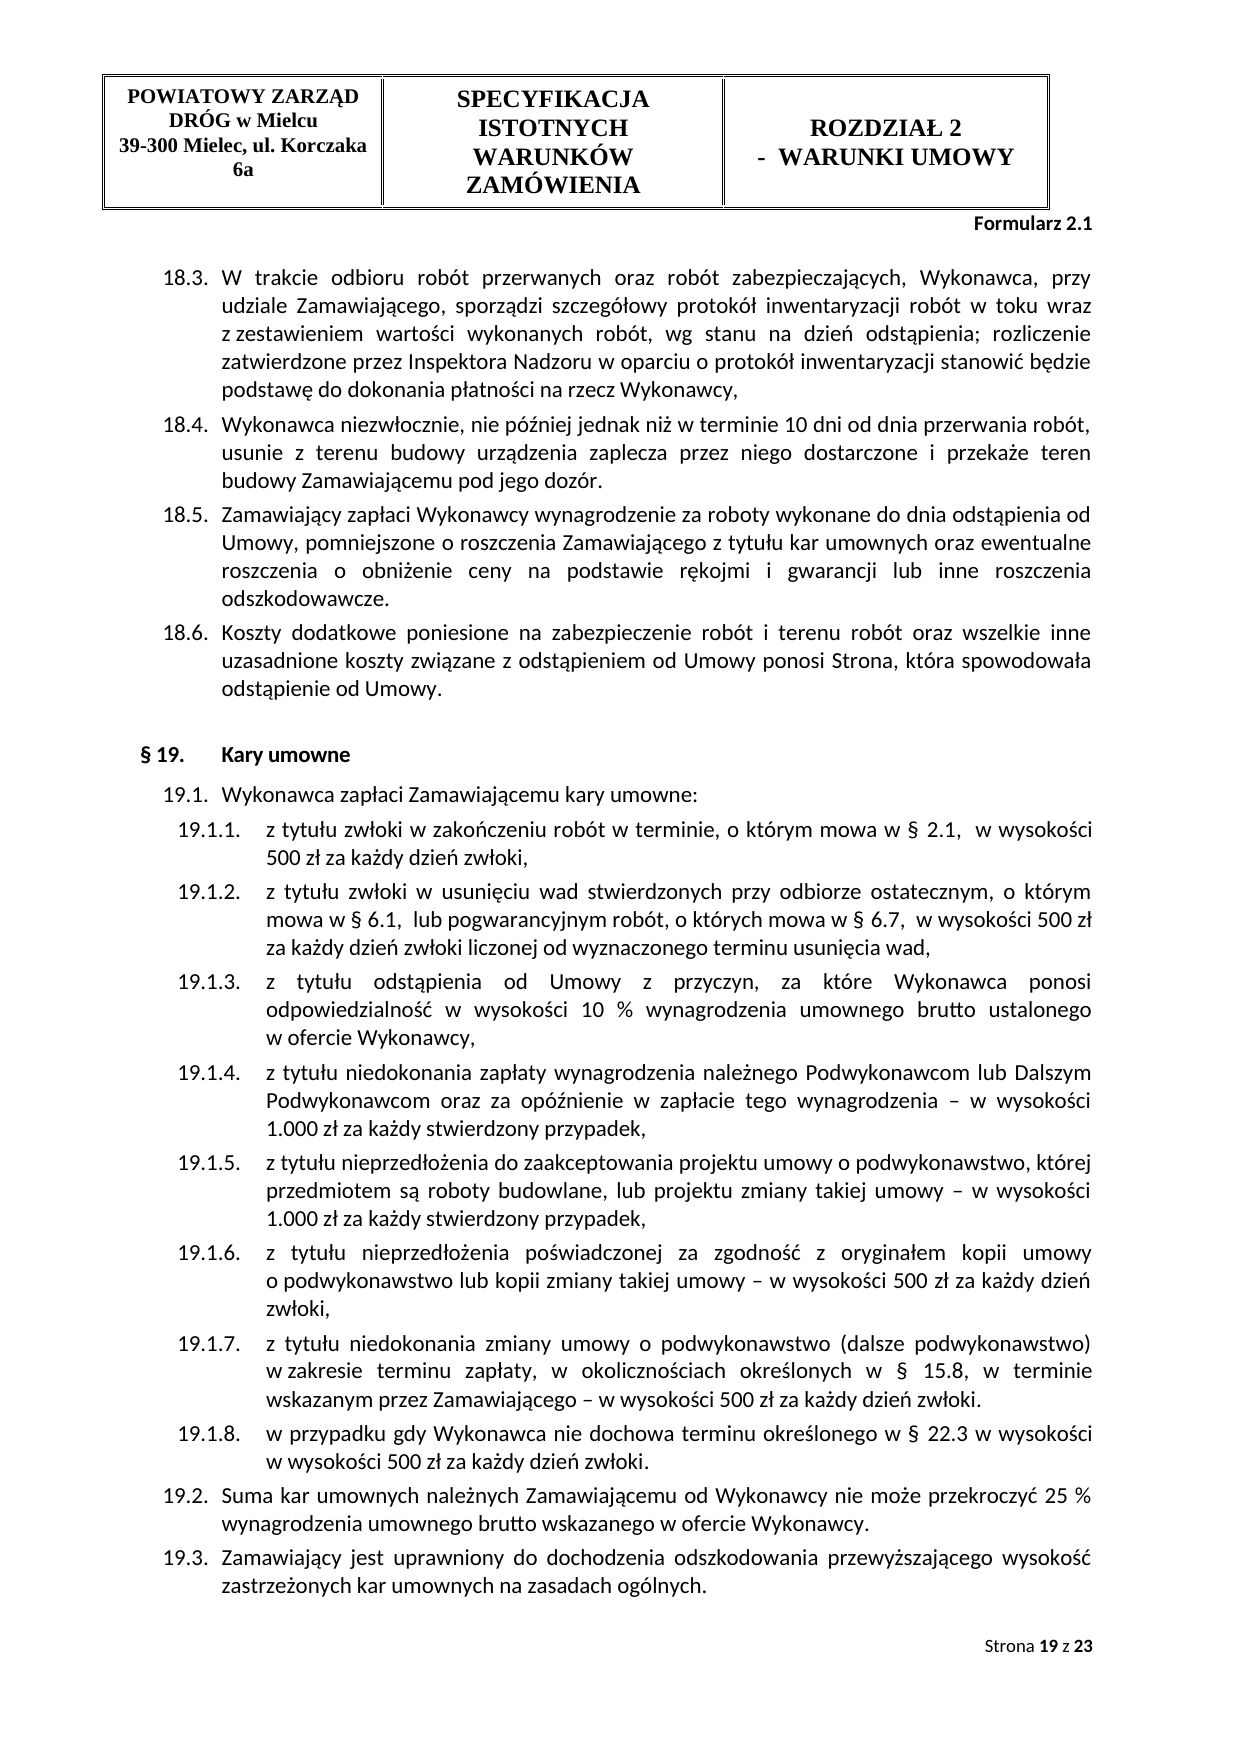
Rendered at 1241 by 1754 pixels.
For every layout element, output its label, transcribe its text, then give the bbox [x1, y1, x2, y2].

subtitle z tytułu nieprzedłożenia poświadczonej za zgodność z oryginałem kopii umowy o podwykonawstwo lub kopii zmiany takiej umowy – w wysokości 500 zł za każdy dzień zwłoki, [177, 1238, 1093, 1322]
subtitle Zamawiający jest uprawniony do dochodzenia odszkodowania przewyższającego wysokość zastrzeżonych kar umownych na zasadach ogólnych. [162, 1543, 1093, 1599]
subtitle Koszty dodatkowe poniesione na zabezpieczenie robót i terenu robót oraz wszelkie inne uzasadnione koszty związane z odstąpieniem od Umowy ponosi Strona, która spowodowała odstąpienie od Umowy. [162, 618, 1093, 702]
subtitle Zamawiający zapłaci Wykonawcy wynagrodzenie za roboty wykonane do dnia odstąpienia od Umowy, pomniejszone o roszczenia Zamawiającego z tytułu kar umownych oraz ewentualne roszczenia o obniżenie ceny na podstawie rękojmi i gwarancji lub inne roszczenia odszkodowawcze. [162, 500, 1093, 612]
subtitle Kary umowne [162, 740, 1093, 768]
subtitle z tytułu odstąpienia od Umowy z przyczyn, za które Wykonawca ponosi odpowiedzialność w wysokości 10 % wynagrodzenia umownego brutto ustalonego w ofercie Wykonawcy, [177, 967, 1093, 1051]
subtitle z tytułu niedokonania zapłaty wynagrodzenia należnego Podwykonawcom lub Dalszym Podwykonawcom oraz za opóźnienie w zapłacie tego wynagrodzenia – w wysokości 1.000 zł za każdy stwierdzony przypadek, [177, 1058, 1093, 1142]
subtitle W trakcie odbioru robót przerwanych oraz robót zabezpieczających, Wykonawca, przy udziale Zamawiającego, sporządzi szczegółowy protokół inwentaryzacji robót w toku wraz z zestawieniem wartości wykonanych robót, wg stanu na dzień odstąpienia; rozliczenie zatwierdzone przez Inspektora Nadzoru w oparciu o protokół inwentaryzacji stanowić będzie podstawę do dokonania płatności na rzecz Wykonawcy, [162, 263, 1093, 403]
subtitle z tytułu zwłoki w zakończeniu robót w terminie, o którym mowa w § 2.1, w wysokości 500 zł za każdy dzień zwłoki, [177, 815, 1093, 871]
subtitle Suma kar umownych należnych Zamawiającemu od Wykonawcy nie może przekroczyć 25 % wynagrodzenia umownego brutto wskazanego w ofercie Wykonawcy. [162, 1481, 1093, 1537]
subtitle w przypadku gdy Wykonawca nie dochowa terminu określonego w § 22.3 w wysokości w wysokości 500 zł za każdy dzień zwłoki. [177, 1419, 1093, 1475]
subtitle Wykonawca zapłaci Zamawiającemu kary umowne: [162, 781, 1093, 808]
subtitle z tytułu zwłoki w usunięciu wad stwierdzonych przy odbiorze ostatecznym, o którym mowa w § 6.1, lub pogwarancyjnym robót, o których mowa w § 6.7, w wysokości 500 zł za każdy dzień zwłoki liczonej od wyznaczonego terminu usunięcia wad, [177, 877, 1093, 961]
subtitle z tytułu nieprzedłożenia do zaakceptowania projektu umowy o podwykonawstwo, której przedmiotem są roboty budowlane, lub projektu zmiany takiej umowy – w wysokości 1.000 zł za każdy stwierdzony przypadek, [177, 1148, 1093, 1232]
subtitle Wykonawca niezwłocznie, nie później jednak niż w terminie 10 dni od dnia przerwania robót, usunie z terenu budowy urządzenia zaplecza przez niego dostarczone i przekaże teren budowy Zamawiającemu pod jego dozór. [162, 410, 1093, 494]
subtitle z tytułu niedokonania zmiany umowy o podwykonawstwo (dalsze podwykonawstwo) w zakresie terminu zapłaty, w okolicznościach określonych w § 15.8, w terminie wskazanym przez Zamawiającego – w wysokości 500 zł za każdy dzień zwłoki. [177, 1329, 1093, 1413]
